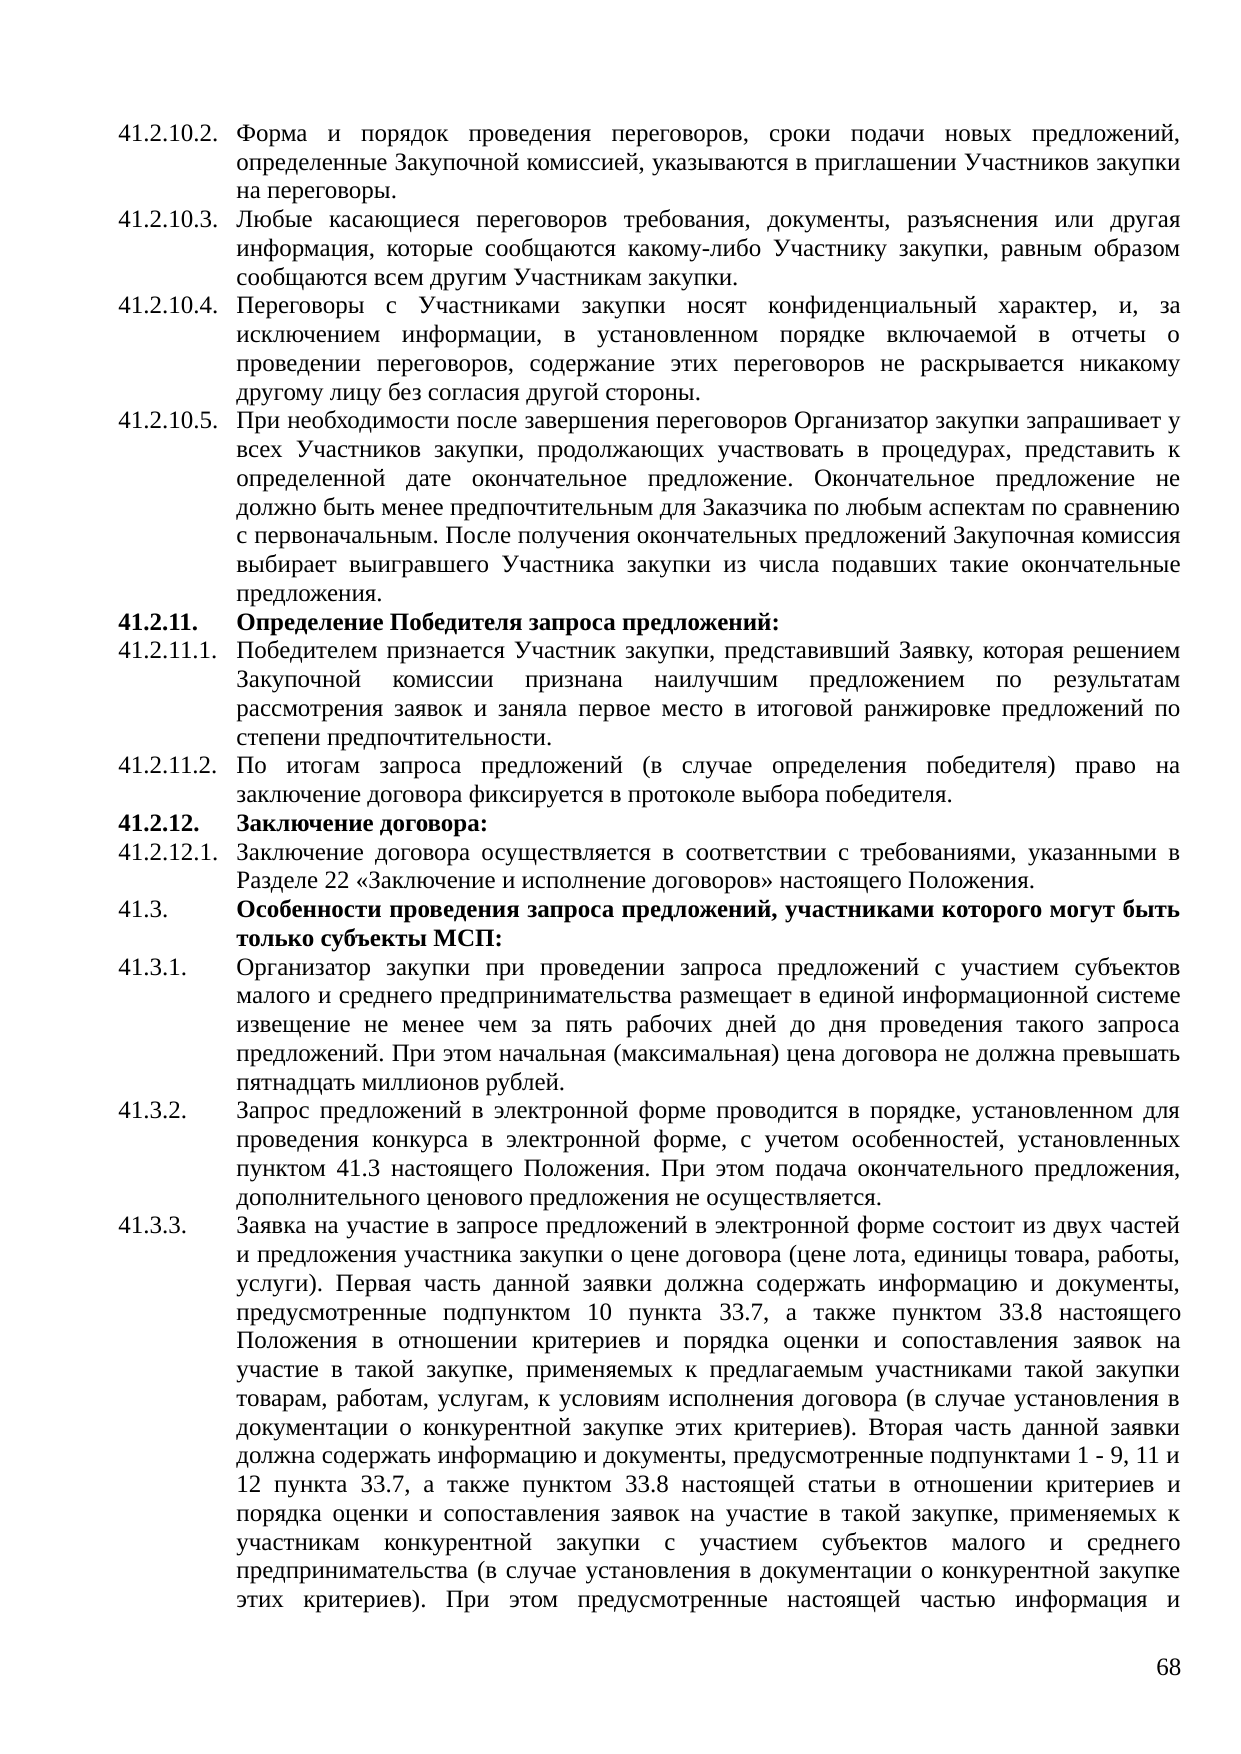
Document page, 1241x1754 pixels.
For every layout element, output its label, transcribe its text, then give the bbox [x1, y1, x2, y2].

list Определение Победителя запроса предложений: [118, 607, 1181, 636]
list Заключение договора: [118, 808, 1181, 837]
list Запрос предложений в электронной форме проводится в порядке, установленном для проведения конкурса в электронной форме, с учетом особенностей, установленных пунктом 41.3 настоящего Положения. При этом подача окончательного предложения, дополнительного ценового предложения не осуществляется. [118, 1096, 1181, 1211]
list Победителем признается Участник закупки, представивший Заявку, которая решением Закупочной комиссии признана наилучшим предложением по результатам рассмотрения заявок и заняла первое место в итоговой ранжировке предложений по степени предпочтительности. [118, 636, 1181, 751]
list Заключение договора осуществляется в соответствии с требованиями, указанными в Разделе 22 «Заключение и исполнение договоров» настоящего Положения. [118, 837, 1181, 894]
list Переговоры с Участниками закупки носят конфиденциальный характер, и, за исключением информации, в установленном порядке включаемой в отчеты о проведении переговоров, содержание этих переговоров не раскрывается никакому другому лицу без согласия другой стороны. [118, 291, 1181, 406]
list По итогам запроса предложений (в случае определения победителя) право на заключение договора фиксируется в протоколе выбора победителя. [118, 751, 1181, 808]
list Особенности проведения запроса предложений, участниками которого могут быть только субъекты МСП: [118, 894, 1181, 952]
list Любые касающиеся переговоров требования, документы, разъяснения или другая информация, которые сообщаются какому-либо Участнику закупки, равным образом сообщаются всем другим Участникам закупки. [118, 204, 1181, 291]
list Организатор закупки при проведении запроса предложений с участием субъектов малого и среднего предпринимательства размещает в единой информационной системе извещение не менее чем за пять рабочих дней до дня проведения такого запроса предложений. При этом начальная (максимальная) цена договора не должна превышать пятнадцать миллионов рублей. [118, 952, 1181, 1096]
list При необходимости после завершения переговоров Организатор закупки запрашивает у всех Участников закупки, продолжающих участвовать в процедурах, представить к определенной дате окончательное предложение. Окончательное предложение не должно быть менее предпочтительным для Заказчика по любым аспектам по сравнению с первоначальным. После получения окончательных предложений Закупочная комиссия выбирает выигравшего Участника закупки из числа подавших такие окончательные предложения. [118, 406, 1181, 607]
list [118, 1211, 1181, 1613]
list Форма и порядок проведения переговоров, сроки подачи новых предложений, определенные Закупочной комиссией, указываются в приглашении Участников закупки на переговоры. [118, 118, 1181, 204]
